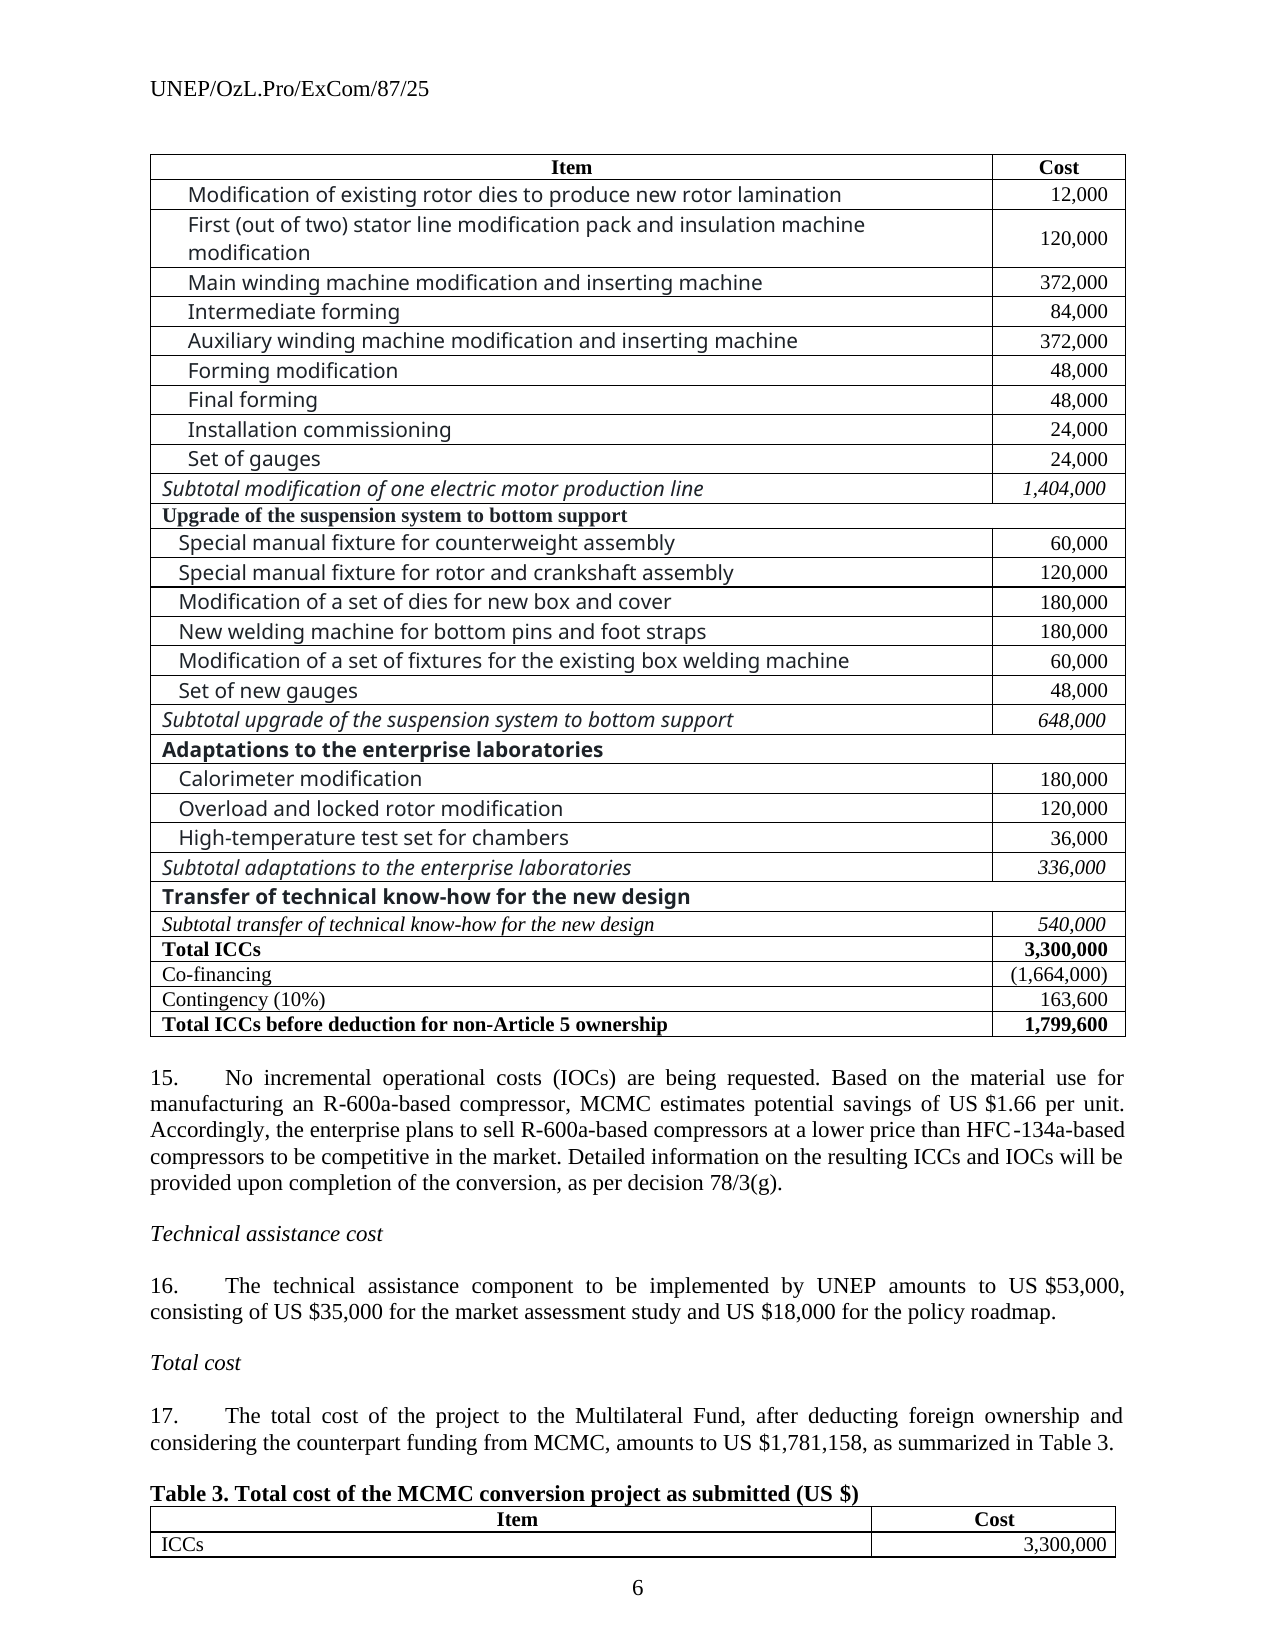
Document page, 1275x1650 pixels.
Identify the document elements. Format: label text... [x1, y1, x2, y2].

subtitle Technical assistance cost [150, 1220, 1125, 1247]
table_cell 3,300,000 [993, 937, 1125, 961]
table_cell 84,000 [993, 297, 1125, 326]
table_cell 1,799,600 [993, 1012, 1125, 1036]
table_cell Special manual fixture for rotor and crankshaft assembly [151, 558, 992, 586]
table_cell Total ICCs before deduction for non-Article 5 ownership [151, 1012, 992, 1036]
table_cell High-temperature test set for chambers [151, 823, 992, 852]
table_cell 48,000 [993, 386, 1125, 414]
table_header Item [151, 155, 992, 179]
table_cell Forming modification [151, 356, 992, 384]
table_cell First (out of two) stator line modification pack and insulation machine modification [151, 210, 992, 267]
table_cell 336,000 [993, 853, 1125, 881]
table_cell 36,000 [993, 823, 1125, 852]
table_cell Special manual fixture for counterweight assembly [151, 529, 992, 557]
table_header Cost [872, 1507, 1115, 1531]
table_cell 3,300,000 [872, 1533, 1115, 1556]
subtitle The total cost of the project to the Multilateral Fund, after deducting foreign ownership and considering the counterpart funding from MCMC, amounts to US $1,781,158, as summarized in Table 3. [150, 1402, 1125, 1455]
table_header Item [151, 1507, 871, 1531]
table_cell Subtotal modification of one electric motor production line [151, 474, 992, 502]
table_cell 120,000 [993, 794, 1125, 822]
table_cell Overload and locked rotor modification [151, 794, 992, 822]
table_cell 372,000 [993, 327, 1125, 355]
table_cell 24,000 [993, 445, 1125, 473]
table_header Cost [993, 155, 1125, 179]
subtitle The technical assistance component to be implemented by UNEP amounts to US $53,000, consisting of US $35,000 for the market assessment study and US $18,000 for the policy roadmap. [150, 1272, 1125, 1324]
table_cell Subtotal transfer of technical know-how for the new design [151, 912, 992, 936]
table_cell 12,000 [993, 180, 1125, 209]
table_cell 60,000 [993, 529, 1125, 557]
table_cell 372,000 [993, 268, 1125, 296]
table_cell Modification of existing rotor dies to produce new rotor lamination [151, 180, 992, 209]
table_cell 540,000 [993, 912, 1125, 936]
table_cell 180,000 [993, 764, 1125, 793]
table_cell 60,000 [993, 646, 1125, 675]
text Total cost [150, 1349, 1125, 1376]
table_cell Modification of a set of dies for new box and cover [151, 588, 992, 616]
table_cell Intermediate forming [151, 297, 992, 326]
table_cell Contingency (10%) [151, 987, 992, 1011]
table_cell (1,664,000) [993, 962, 1125, 986]
table_cell 24,000 [993, 415, 1125, 443]
table_cell Co-financing [151, 962, 992, 986]
table_cell Upgrade of the suspension system to bottom support [151, 504, 1125, 527]
table_cell Subtotal upgrade of the suspension system to bottom support [151, 705, 992, 734]
table_cell 1,404,000 [993, 474, 1125, 502]
table_cell 180,000 [993, 617, 1125, 645]
table_cell Calorimeter modification [151, 764, 992, 793]
table_cell 48,000 [993, 356, 1125, 384]
table_cell Subtotal adaptations to the enterprise laboratories [151, 853, 992, 881]
table_cell Set of gauges [151, 445, 992, 473]
table_cell Modification of a set of fixtures for the existing box welding machine [151, 646, 992, 675]
table_cell New welding machine for bottom pins and foot straps [151, 617, 992, 645]
table_cell ICCs [151, 1533, 871, 1556]
table_cell Transfer of technical know-how for the new design [151, 882, 1125, 911]
table_cell 648,000 [993, 705, 1125, 734]
table_cell Total ICCs [151, 937, 992, 961]
table_cell 163,600 [993, 987, 1125, 1011]
table_cell 48,000 [993, 676, 1125, 704]
table_cell Main winding machine modification and inserting machine [151, 268, 992, 296]
table_cell Final forming [151, 386, 992, 414]
table_cell Set of new gauges [151, 676, 992, 704]
table_cell 120,000 [993, 210, 1125, 267]
table_cell Auxiliary winding machine modification and inserting machine [151, 327, 992, 355]
table_cell Installation commissioning [151, 415, 992, 443]
text Table 3. Total cost of the MCMC conversion project as submitted (US $) [150, 1480, 1125, 1506]
table_cell 180,000 [993, 588, 1125, 616]
table_cell Adaptations to the enterprise laboratories [151, 735, 1125, 763]
table_cell 120,000 [993, 558, 1125, 586]
subtitle No incremental operational costs (IOCs) are being requested. Based on the material use for manufacturing an R-600a-based compressor, MCMC estimates potential savings of US $1.66 per unit. Accordingly, the enterprise plans to sell R-600a-based compressors at a lower price than HFC-134a-based compressors to be competitive in the market. Detailed information on the resulting ICCs and IOCs will be provided upon completion of the conversion, as per decision 78/3(g). [150, 1064, 1125, 1195]
